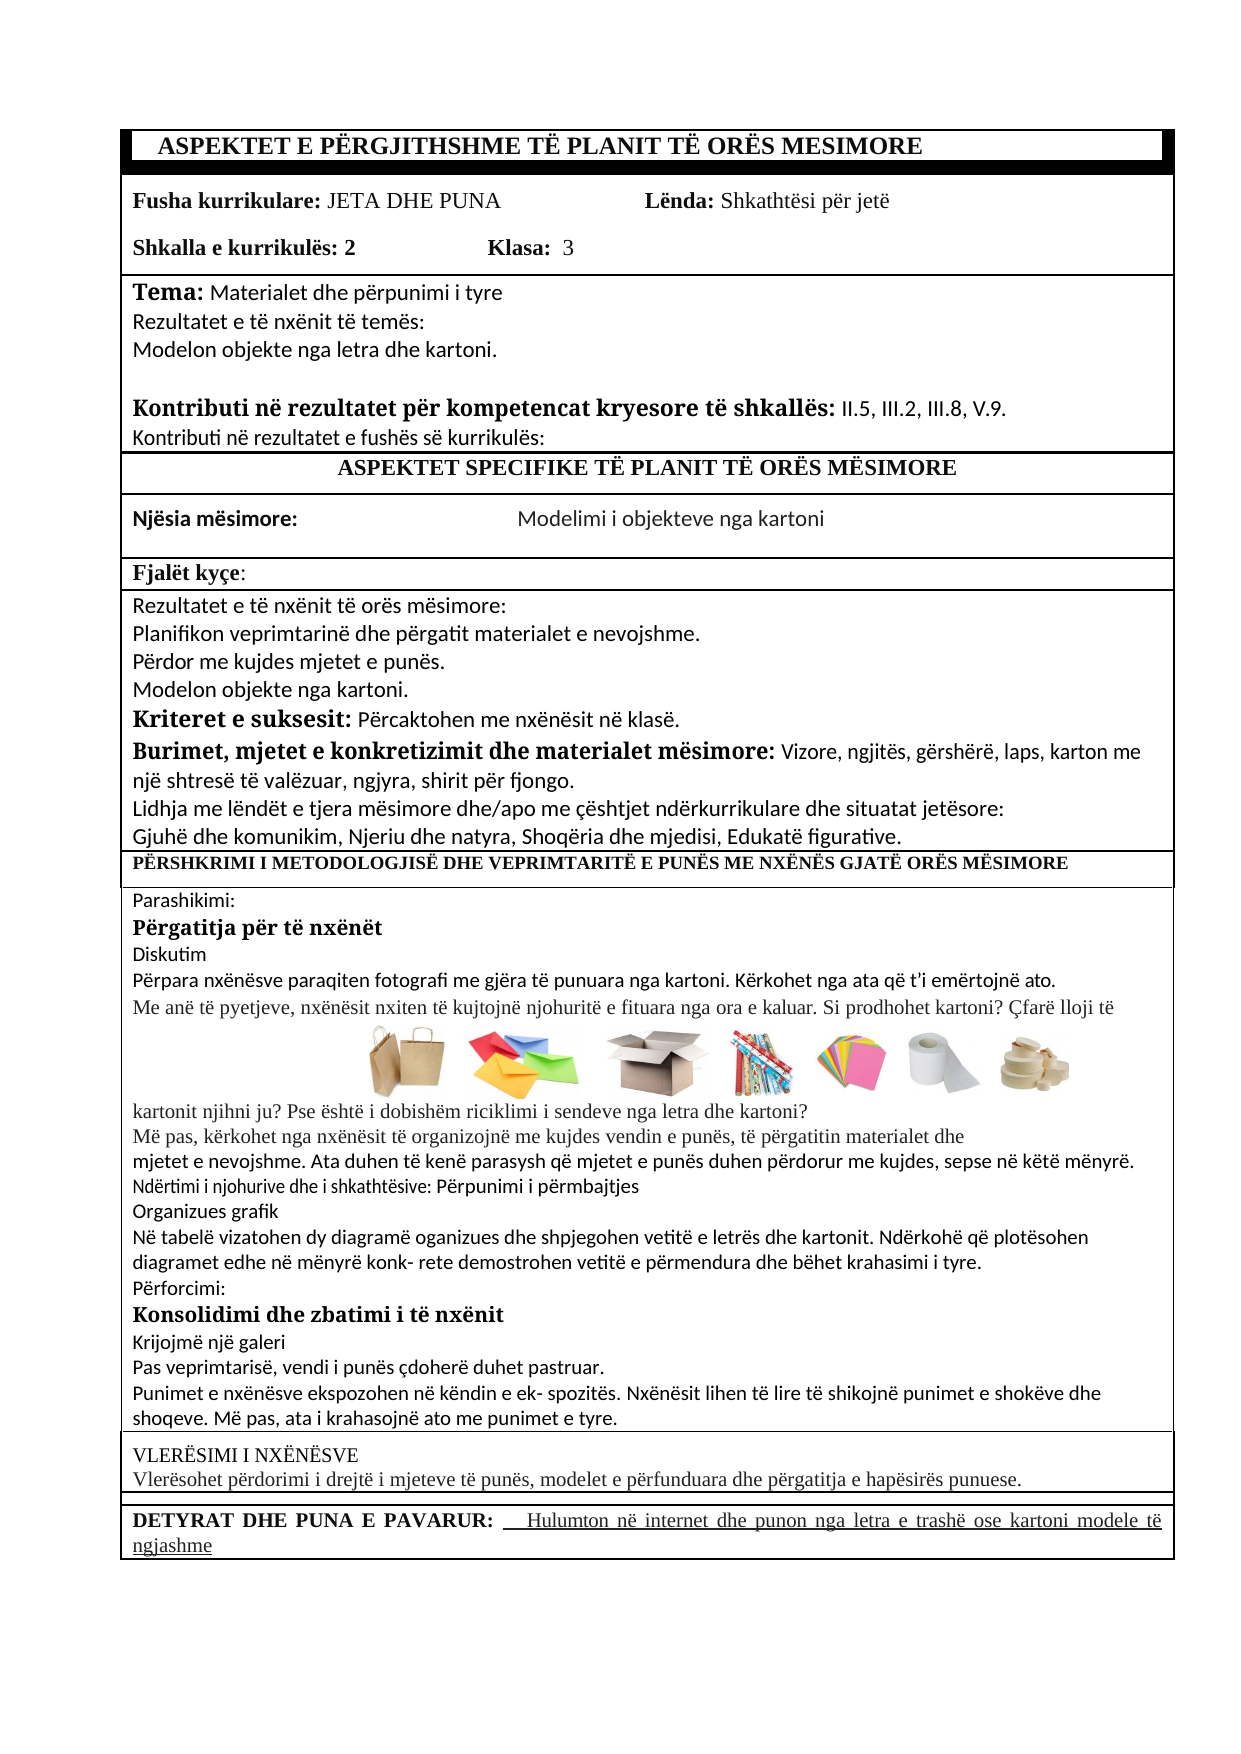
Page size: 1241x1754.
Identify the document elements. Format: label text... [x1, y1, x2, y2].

picture [814, 1031, 887, 1092]
picture [1000, 1033, 1069, 1094]
picture [367, 1025, 446, 1099]
table_cell ASPEKTET SPECIFIKE TË PLANIT TË ORËS MËSIMORE [122, 454, 1173, 493]
table_cell Fjalët kyçe: [122, 559, 1173, 589]
table_cell VLERËSIMI I NXËNËSVE Vlerësohet përdorimi i drejtë i mjeteve të punës, modelet e përfunduara dhe përgatitja e hapësirës punuese. [122, 1431, 1173, 1491]
table_cell PËRSHKRIMI I METODOLOGJISË DHE VEPRIMTARITË E PUNËS ME NXËNËS GJATË ORËS MËSIMORE [122, 852, 1173, 887]
table_cell DETYRAT DHE PUNA E PAVARUR: Hulumton në internet dhe punon nga letra e trashë ose kartoni modele të ngjashme [122, 1506, 1173, 1558]
table_cell Njësia mësimore: Modelimi i objekteve nga kartoni [122, 495, 1173, 557]
table_cell [122, 1493, 1173, 1504]
picture [730, 1028, 795, 1099]
picture [906, 1029, 984, 1097]
table_cell Rezultatet e të nxënit të orës mësimore: Planifikon veprimtarinë dhe përgatit materialet e nevojshme. Përdor me kujdes mjetet e punës. Modelon objekte nga kartoni. Kriteret e suksesit: Përcaktohen me nxënësit në klasë. Burimet, mjetet e konkretizimit dhe materialet mësimore: Vizore, ngjitës, gërshërë, laps, karton me një shtresë të valëzuar, ngjyra, shirit për fjongo. Lidhja me lëndët e tjera mësimore dhe/apo me çështjet ndërkurrikulare dhe situatat jetësore: Gjuhë dhe komunikim, Njeriu dhe natyra, Shoqëria dhe mjedisi, Edukatë figurative. [122, 591, 1173, 850]
table_cell Tema: Materialet dhe përpunimi i tyre Rezultatet e të nxënit të temës: Modelon objekte nga letra dhe kartoni. Kontributi në rezultatet për kompetencat kryesore të shkallës: II.5, III.2, III.8, V.9. Kontributi në rezultatet e fushës së kurrikulës: [122, 276, 1173, 451]
picture [606, 1026, 710, 1098]
picture [462, 1029, 582, 1099]
table_cell Parashikimi: Përgatitja për të nxënët Diskutim Përpara nxënësve paraqiten fotografi me gjëra të punuara nga kartoni. Kërkohet nga ata që t’i emërtojnë ato. Me anë të pyetjeve, nxënësit nxiten të kujtojnë njohuritë e fituara nga ora e kaluar. Si prodhohet kartoni? Çfarë lloji të kartonit njihni ju? Pse është i dobishëm riciklimi i sendeve nga letra dhe kartoni? Më pas, kërkohet nga nxënësit të organizojnë me kujdes vendin e punës, të përgatitin materialet dhe mjetet e nevojshme. Ata duhen të kenë parasysh që mjetet e punës duhen përdorur me kujdes, sepse në këtë mënyrë. Ndërtimi i njohurive dhe i shkathtësive: Përpunimi i përmbajtjes Organizues grafik Në tabelë vizatohen dy diagramë oganizues dhe shpjegohen vetitë e letrës dhe kartonit. Ndërkohë që plotësohen diagramet edhe në mënyrë konk- rete demostrohen vetitë e përmendura dhe bëhet krahasimi i tyre. Përforcimi: Konsolidimi dhe zbatimi i të nxënit Krijojmë një galeri Pas veprimtarisë, vendi i punës çdoherë duhet pastruar. Punimet e nxënësve ekspozohen në këndin e ek- spozitës. Nxënësit lihen të lire të shikojnë punimet e shokëve dhe shoqeve. Më pas, ata i krahasojnë ato me punimet e tyre. [122, 887, 1173, 1431]
table_header ASPEKTET E PËRGJITHSHME TË PLANIT TË ORËS MESIMORE [122, 131, 1173, 173]
table_cell Fusha kurrikulare: JETA DHE PUNA Lënda: Shkathtësi për jetë Shkalla e kurrikulës: 2 Klasa: 3 [122, 175, 1173, 273]
